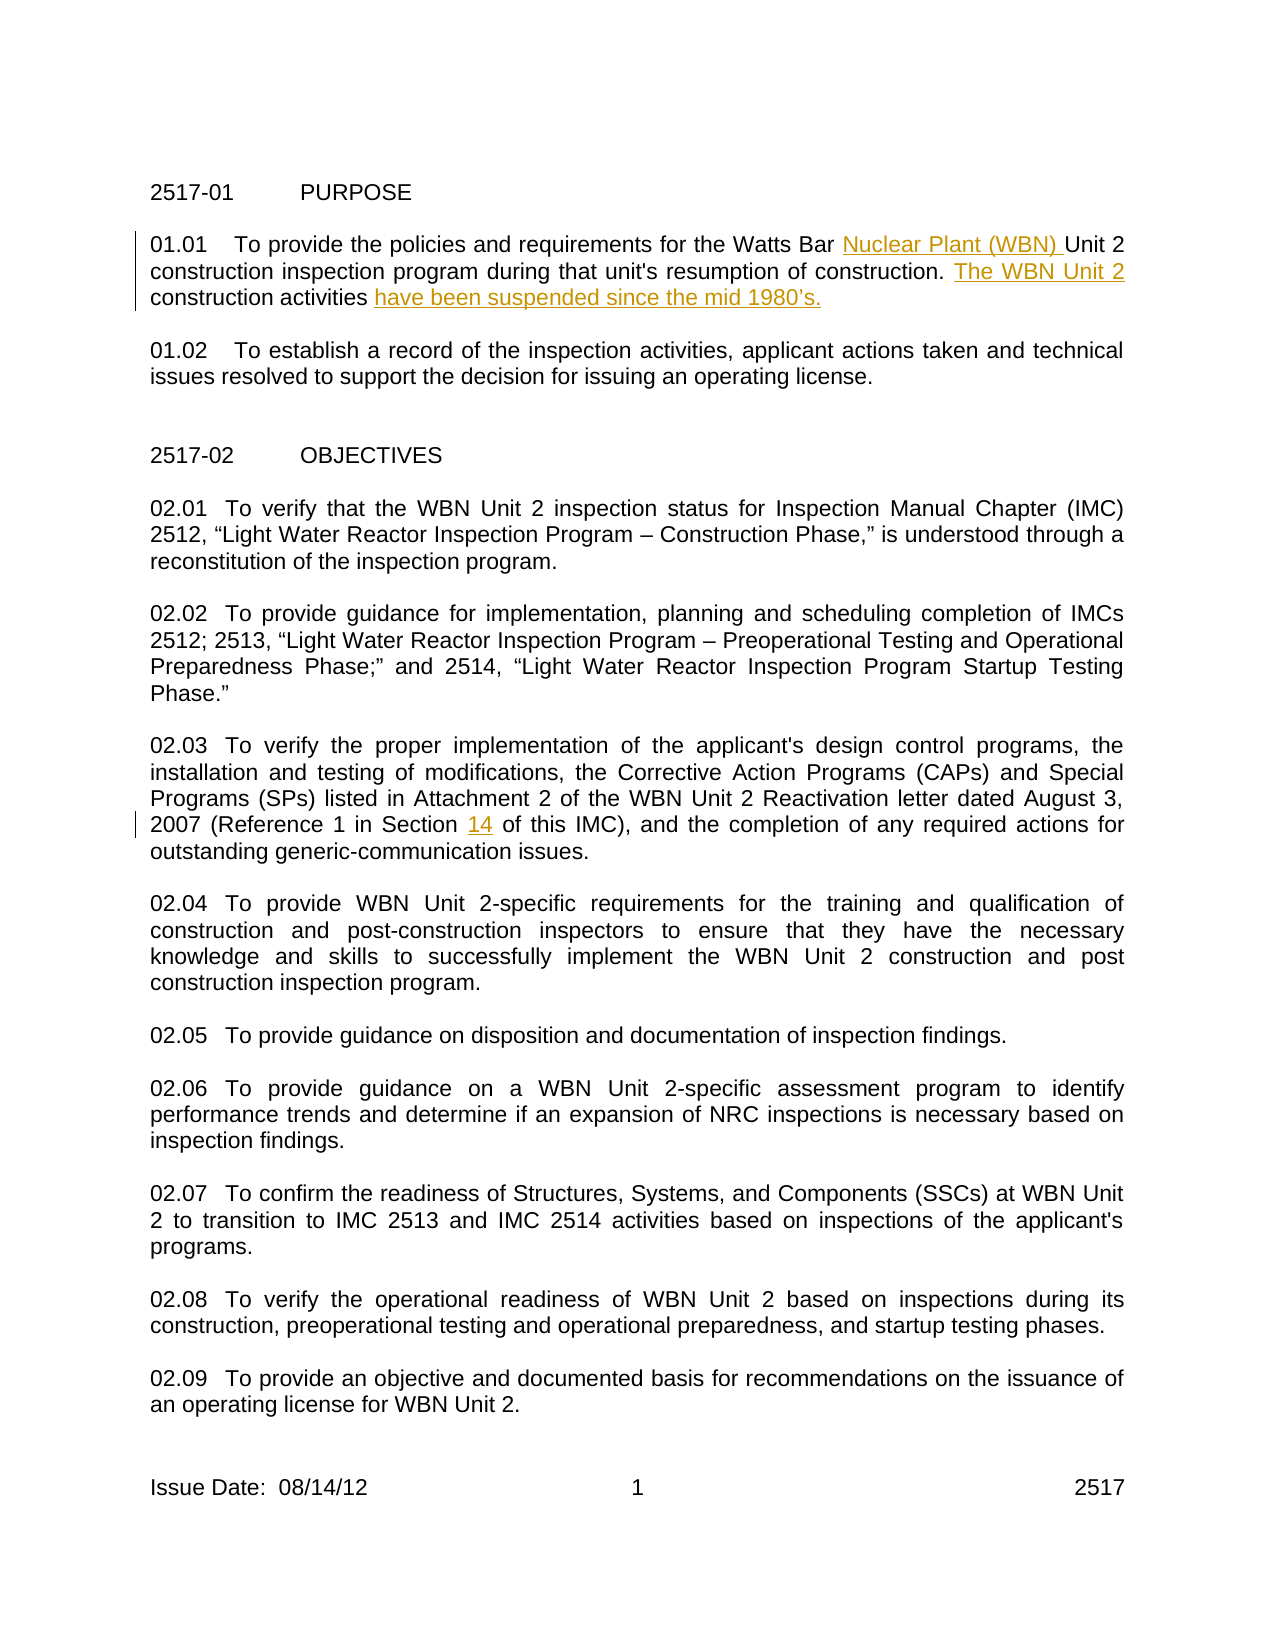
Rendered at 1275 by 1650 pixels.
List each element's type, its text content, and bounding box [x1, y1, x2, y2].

text 01.02 To establish a record of the inspection activities, applicant actions taken and technical issues resolved to support the decision for issuing an operating license. [150, 337, 1125, 389]
text 02.04 To provide WBN Unit 2-specific requirements for the training and qualification of construction and post-construction inspectors to ensure that they have the necessary knowledge and skills to successfully implement the WBN Unit 2 construction and post construction inspection program. [150, 890, 1125, 996]
subtitle 2517-01 PURPOSE [150, 179, 1125, 205]
text 02.09 To provide an objective and documented basis for recommendations on the issuance of an operating license for WBN Unit 2. [150, 1365, 1125, 1417]
text 02.02 To provide guidance for implementation, planning and scheduling completion of IMCs 2512; 2513, “Light Water Reactor Inspection Program – Preoperational Testing and Operational Preparedness Phase;” and 2514, “Light Water Reactor Inspection Program Startup Testing Phase.” [150, 600, 1125, 706]
text 02.07 To confirm the readiness of Structures, Systems, and Components (SSCs) at WBN Unit 2 to transition to IMC 2513 and IMC 2514 activities based on inspections of the applicant's programs. [150, 1180, 1125, 1259]
text 2517-02 OBJECTIVES [150, 442, 1125, 469]
text 02.01 To verify that the WBN Unit 2 inspection status for Inspection Manual Chapter (IMC) 2512, “Light Water Reactor Inspection Program – Construction Phase,” is understood through a reconstitution of the inspection program. [150, 495, 1125, 574]
text 01.01 To provide the policies and requirements for the Watts Bar Unit 2 construction inspection program during that unit's resumption of construction. construction activities [150, 231, 1125, 311]
text 02.08 To verify the operational readiness of WBN Unit 2 based on inspections during its construction, preoperational testing and operational preparedness, and startup testing phases. [150, 1286, 1125, 1338]
text 02.06 To provide guidance on a WBN Unit 2-specific assessment program to identify performance trends and determine if an expansion of NRC inspections is necessary based on inspection findings. [150, 1075, 1125, 1154]
text 02.05 To provide guidance on disposition and documentation of inspection findings. [150, 1022, 1125, 1048]
text 02.03 To verify the proper implementation of the applicant's design control programs, the installation and testing of modifications, the Corrective Action Programs (CAPs) and Special Programs (SPs) listed in Attachment 2 of the WBN Unit 2 Reactivation letter dated August 3, 2007 (Reference 1 in Section of this IMC), and the completion of any required actions for outstanding generic-communication issues. [150, 732, 1125, 864]
